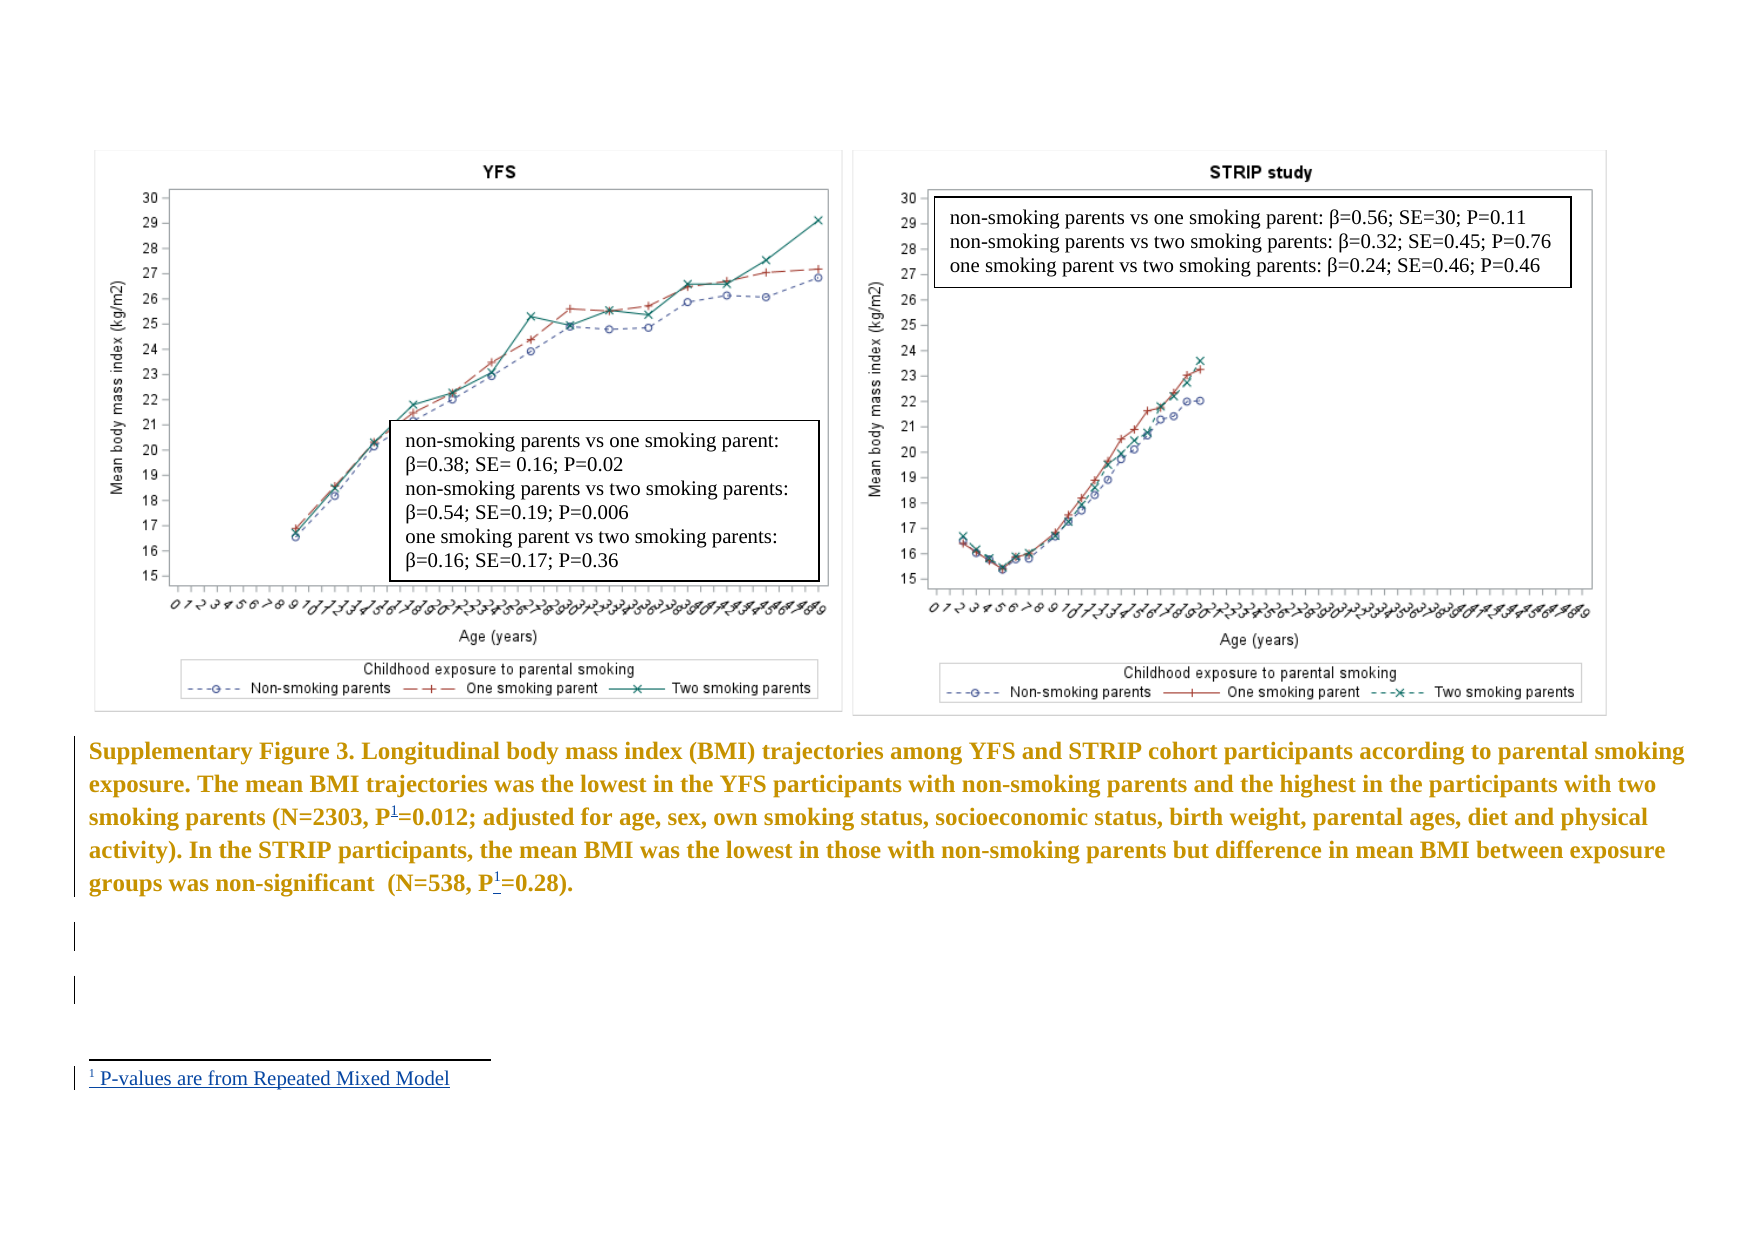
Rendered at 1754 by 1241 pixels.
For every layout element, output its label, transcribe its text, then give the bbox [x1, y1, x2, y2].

text Supplementary Figure 3. Longitudinal body mass index (BMI) trajectories among YFS and STRIP cohort participants according to parental smoking exposure. The mean BMI trajectories was the lowest in the YFS participants with non-smoking parents and the highest in the participants with two smoking parents (N=2303, P=0.012; adjusted for age, sex, own smoking status, socioeconomic status, birth weight, parental ages, diet and physical activity). In the STRIP participants, the mean BMI was the lowest in those with non-smoking parents but difference in mean BMI between exposure groups was non-significant (N=538, P=0.28). [89, 736, 1695, 897]
picture [852, 150, 1607, 716]
picture [94, 150, 843, 712]
